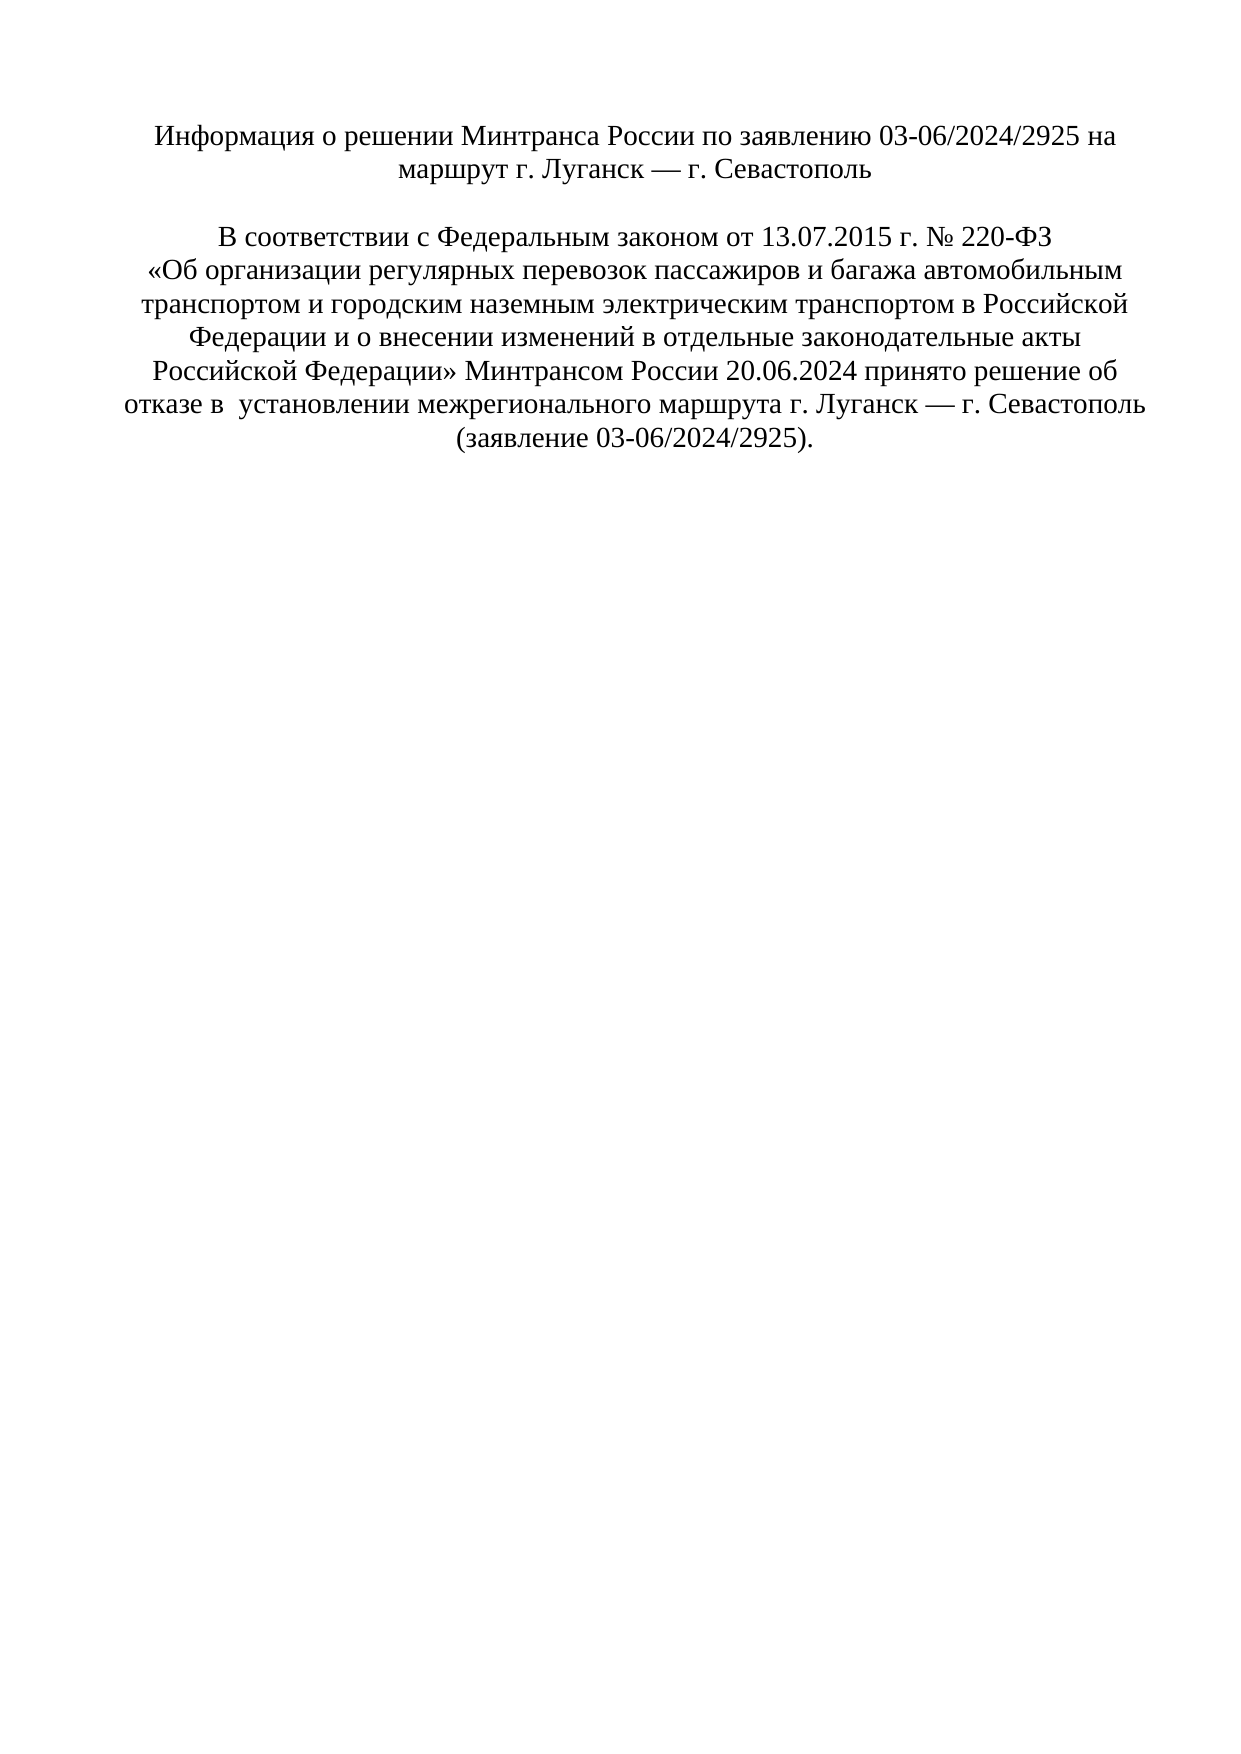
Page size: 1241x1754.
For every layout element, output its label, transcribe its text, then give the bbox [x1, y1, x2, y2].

text Информация о решении Минтранса России по заявлению 03-06/2024/2925 на маршрут г. Луганск — г. Севастополь [118, 118, 1152, 185]
text В соответствии с Федеральным законом от 13.07.2015 г. № 220-ФЗ «Об организации регулярных перевозок пассажиров и багажа автомобильным транспортом и городским наземным электрическим транспортом в Российской Федерации и о внесении изменений в отдельные законодательные акты Российской Федерации» Минтрансом России 20.06.2024 принято решение об отказе в установлении межрегионального маршрута г. Луганск — г. Севастополь (заявление 03-06/2024/2925). [118, 219, 1152, 453]
